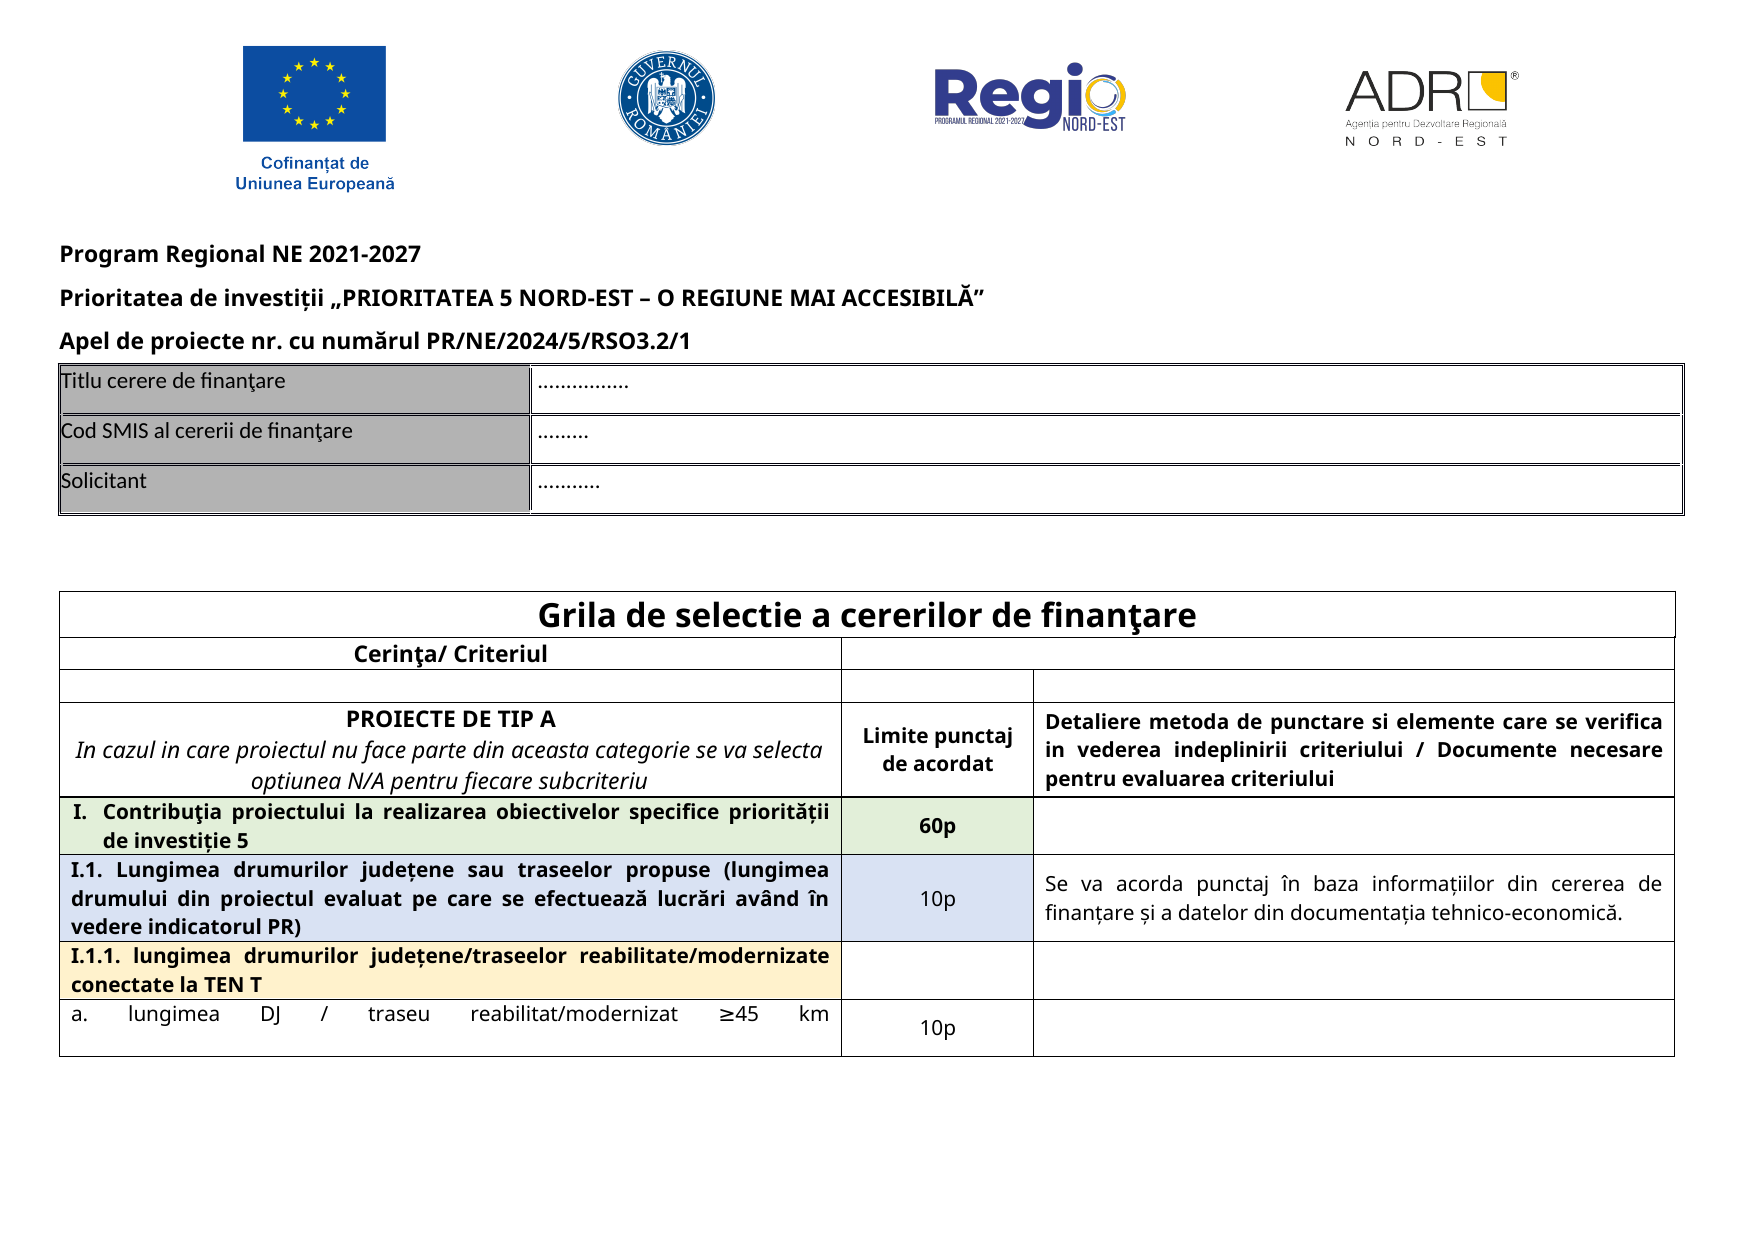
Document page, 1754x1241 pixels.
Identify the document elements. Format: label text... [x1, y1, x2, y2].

table_cell Limite punctaj de acordat [842, 703, 1033, 796]
picture [226, 28, 403, 208]
table_cell I.1.1. lungimea drumurilor județene/traseelor reabilitate/modernizate conectate la TEN T [60, 942, 841, 998]
table_cell Contribuţia proiectului la realizarea obiectivelor specifice priorității de investiție 5 [60, 798, 841, 854]
table_cell PROIECTE DE TIP A In cazul in care proiectul nu face parte din aceasta categorie se va selecta optiunea N/A pentru fiecare subcriteriu [60, 703, 841, 796]
table_cell 10p [842, 855, 1033, 941]
table_cell [1034, 942, 1674, 998]
table_cell [1034, 670, 1674, 702]
table_cell Cerinţa/ Criteriul [60, 638, 841, 669]
text Apel de proiecte nr. cu numărul PR/NE/2024/5/RSO3.2/1 [59, 325, 1604, 357]
table_cell 10p [842, 1000, 1033, 1056]
table_cell [842, 942, 1033, 998]
table_cell ......... [532, 413, 1682, 463]
table_cell [60, 670, 841, 702]
table_cell I.1. Lungimea drumurilor județene sau traseelor propuse (lungimea drumului din proiectul evaluat pe care se efectuează lucrări având în vedere indicatorul PR) [60, 855, 841, 941]
table_header Grila de selectie a cererilor de finanţare [60, 592, 1675, 637]
table_header ................ [530, 366, 1682, 413]
table_cell [842, 638, 1674, 669]
table_cell Solicitant [61, 463, 530, 512]
table_header Titlu cerere de finanţare [61, 366, 530, 413]
table_cell ........... [530, 463, 1682, 512]
table_cell [1034, 798, 1674, 854]
subtitle Program Regional NE 2021-2027 [59, 238, 1604, 269]
table_cell Se va acorda punctaj în baza informațiilor din cererea de finanțare și a datelor din documentația tehnico-economică. [1034, 855, 1674, 941]
table_cell Detaliere metoda de punctare si elemente care se verifica in vederea indeplinirii criteriului / Documente necesare pentru evaluarea criteriului [1034, 703, 1674, 796]
picture [931, 58, 1130, 135]
table_cell [1034, 1000, 1674, 1056]
table_cell Cod SMIS al cererii de finanţare [61, 413, 529, 463]
table_cell a. lungimea DJ / traseu reabilitat/modernizat ≥45 km [60, 1000, 841, 1056]
table_cell [842, 670, 1033, 702]
text Prioritatea de investiții „PRIORITATEA 5 NORD-EST – O REGIUNE MAI ACCESIBILĂ” [59, 282, 1604, 313]
picture [1345, 71, 1519, 146]
table_cell 60p [842, 798, 1033, 854]
picture [617, 50, 716, 146]
